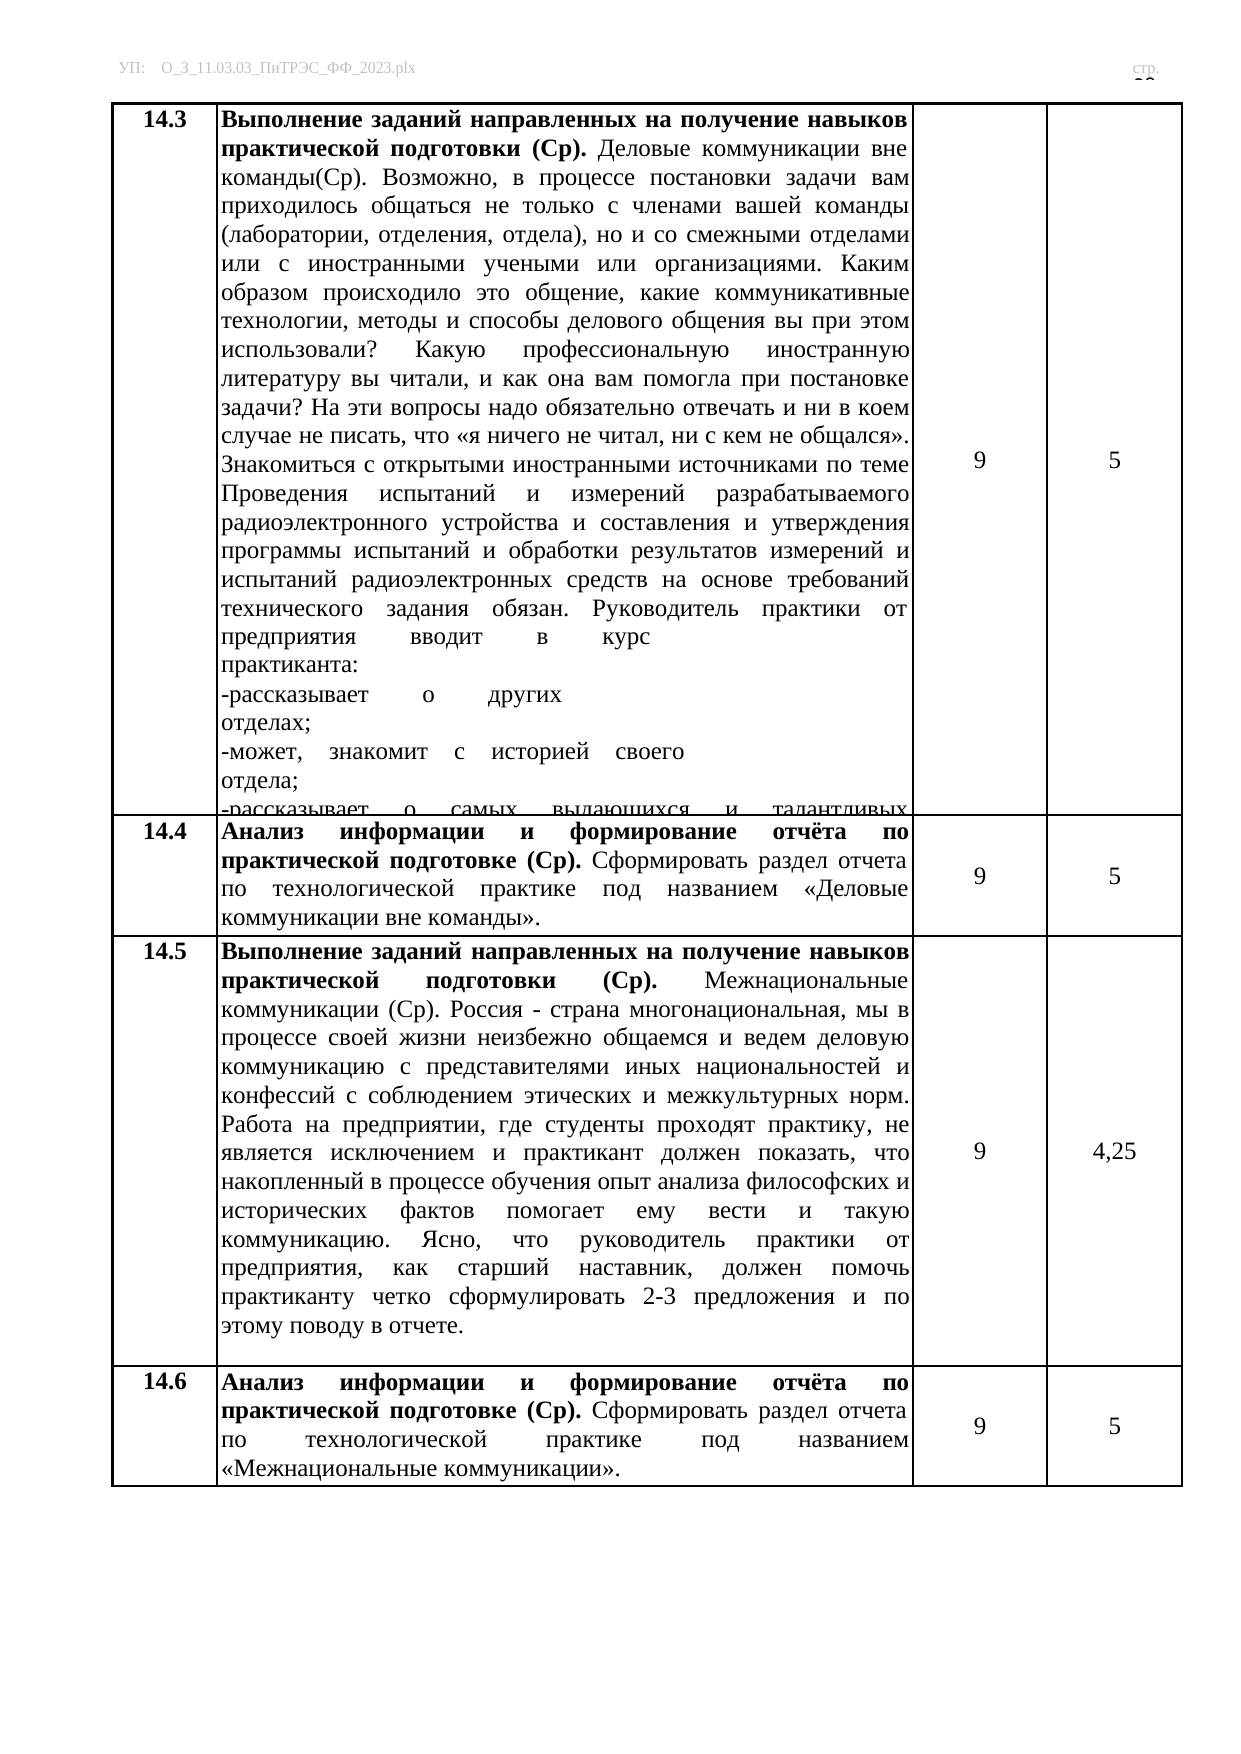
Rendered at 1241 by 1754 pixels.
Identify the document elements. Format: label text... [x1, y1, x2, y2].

table_header 9 [914, 105, 1046, 814]
table_header 5 [1048, 105, 1181, 814]
table_cell Выполнение заданий направленных на получение навыков практической подготовки (Ср). Межнациональные коммуникации (Ср). Россия - страна многонациональная, мы в процессе своей жизни неизбежно общаемся и ведем деловую коммуникацию с представителями иных национальностей и конфессий с соблюдением этических и межкультурных норм. Работа на предприятии, где студенты проходят практику, не является исключением и практикант должен показать, что накопленный в процессе обучения опыт анализа философских и исторических фактов помогает ему вести и такую коммуникацию. Ясно, что руководитель практики от предприятия, как старший наставник, должен помочь практиканту четко сформулировать 2-3 предложения и по этому поводу в отчете. [218, 937, 912, 1365]
table_header 14.3 [114, 105, 216, 814]
table_cell 5 [1048, 816, 1181, 934]
table_cell 14.5 [114, 937, 216, 1365]
table_cell 9 [914, 816, 1046, 934]
table_cell Анализ информации и формирование отчёта по практической подготовке (Ср). Сформировать раздел отчета по технологической практике под названием «Межнациональные коммуникации». [218, 1367, 912, 1485]
table_cell 9 [914, 937, 1046, 1365]
table_header Выполнение заданий направленных на получение навыков практической подготовки (Ср). Деловые коммуникации вне команды(Ср). Возможно, в процессе постановки задачи вам приходилось общаться не только с членами вашей команды (лаборатории, отделения, отдела), но и со смежными отделами или с иностранными учеными или организациями. Каким образом происходило это общение, какие коммуникативные технологии, методы и способы делового общения вы при этом использовали? Какую профессиональную иностранную литературу вы читали, и как она вам помогла при постановке задачи? На эти вопросы надо обязательно отвечать и ни в коем случае не писать, что «я ничего не читал, ни с кем не общался». Знакомиться с открытыми иностранными источниками по теме Проведения испытаний и измерений разрабатываемого радиоэлектронного устройства и составления и утверждения программы испытаний и обработки результатов измерений и испытаний радиоэлектронных средств на основе требований технического задания обязан. Руководитель практики от предприятия вводит в курс практиканта: -рассказывает о других отделах; -может, знакомит с историей своего отдела; -рассказывает о самых выдающихся и талантливых сотрудниках; -знакомит с иностранными источниками. [218, 105, 912, 814]
table_cell Анализ информации и формирование отчёта по практической подготовке (Ср). Сформировать раздел отчета по технологической практике под названием «Деловые коммуникации вне команды». [218, 816, 912, 934]
table_cell 4,25 [1048, 937, 1181, 1365]
table_cell 14.6 [114, 1367, 216, 1485]
table_cell 9 [914, 1367, 1046, 1485]
table_cell 5 [1048, 1367, 1181, 1485]
table_cell 14.4 [114, 816, 216, 934]
